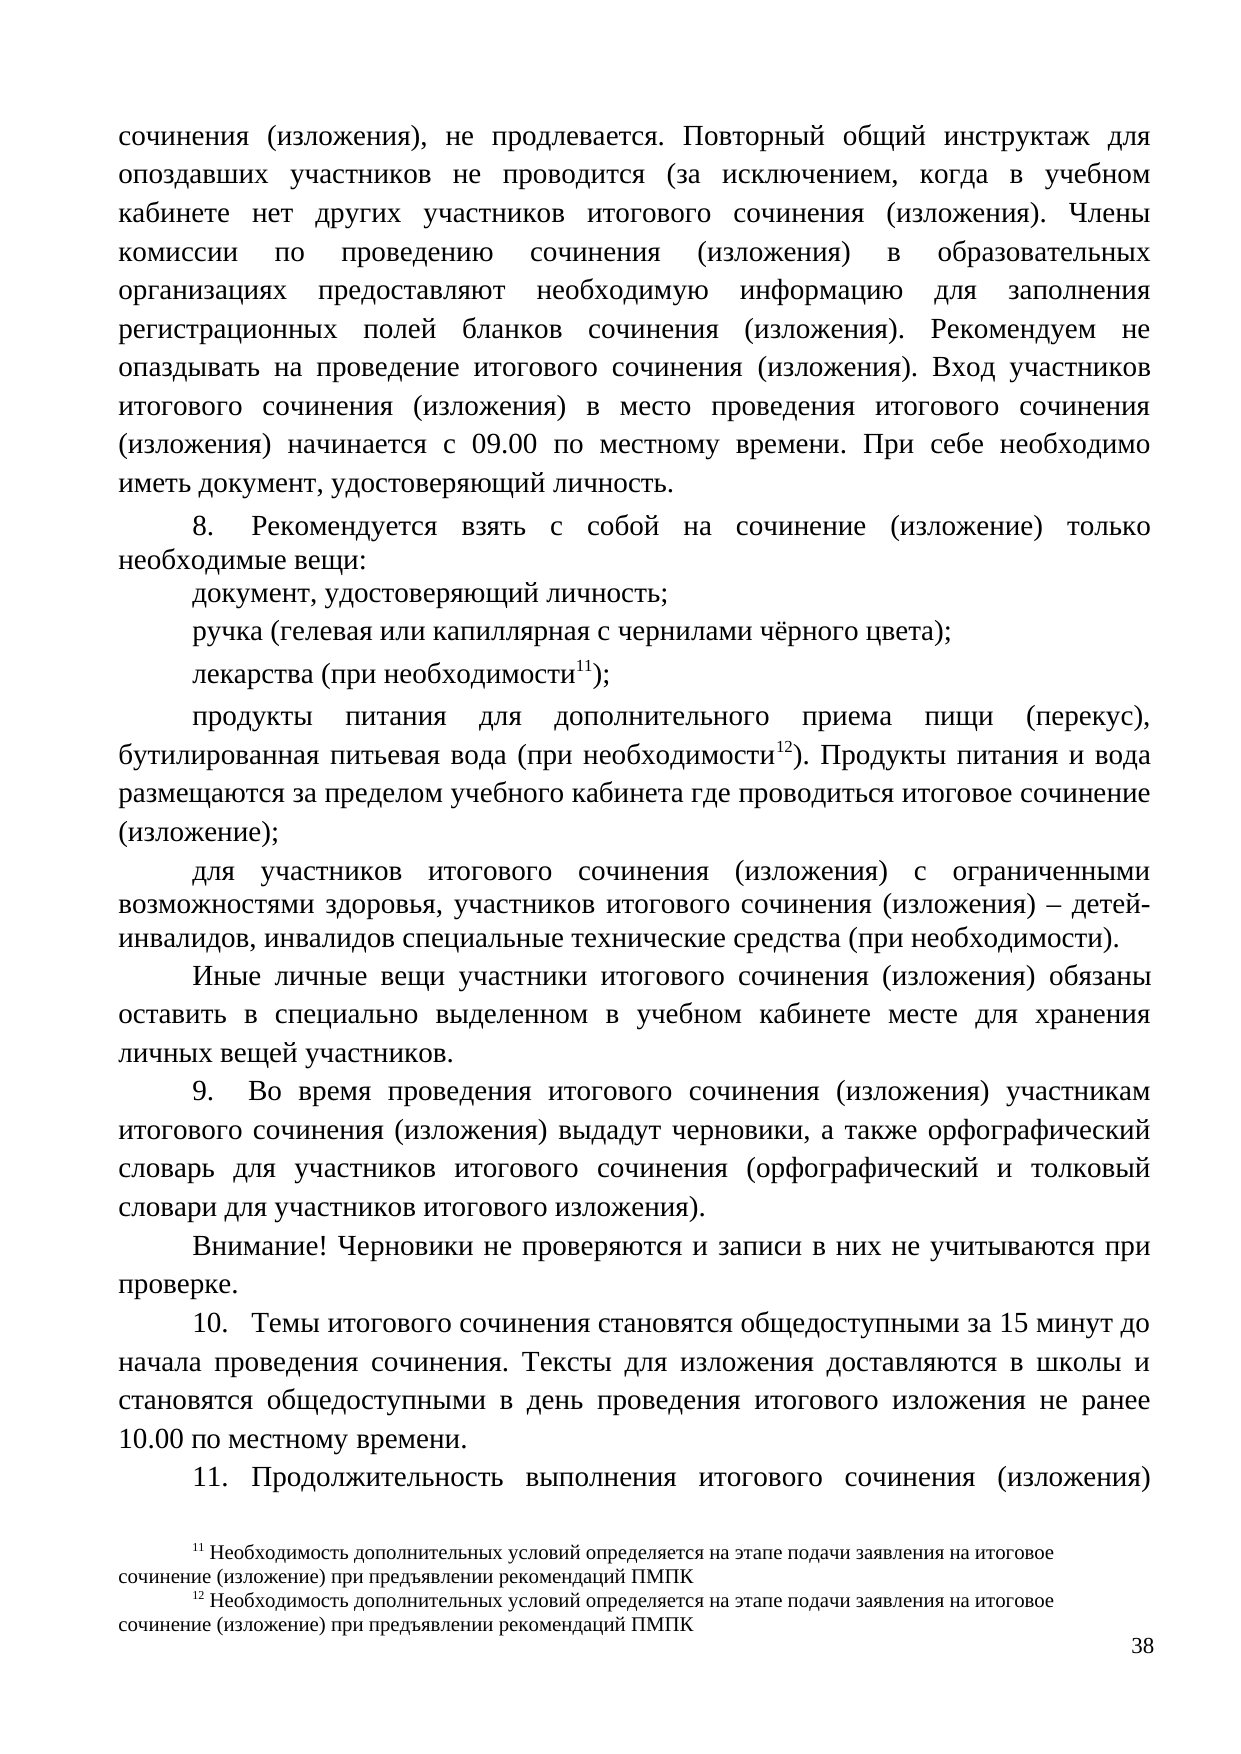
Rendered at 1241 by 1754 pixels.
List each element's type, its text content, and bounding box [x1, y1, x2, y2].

text для участников итогового сочинения (изложения) с ограниченными возможностями здоровья, участников итогового сочинения (изложения) – детей-инвалидов, инвалидов специальные технические средства (при необходимости). [118, 853, 1151, 953]
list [118, 118, 1151, 498]
list Рекомендуется взять с собой на сочинение (изложение) только необходимые вещи: [118, 508, 1151, 575]
text Внимание! Черновики не проверяются и записи в них не учитываются при проверке. [118, 1228, 1151, 1300]
list Во время проведения итогового сочинения (изложения) участникам итогового сочинения (изложения) выдадут черновики, а также орфографический словарь для участников итогового сочинения (орфографический и толковый словари для участников итогового изложения). [118, 1073, 1151, 1223]
text документ, удостоверяющий личность; [118, 575, 1151, 609]
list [118, 1459, 1151, 1493]
text лекарства (при необходимости); [118, 656, 1151, 689]
list Темы итогового сочинения становятся общедоступными за 15 минут до начала проведения сочинения. Тексты для изложения доставляются в школы и становятся общедоступными в день проведения итогового изложения не ранее 10.00 по местному времени. [118, 1305, 1151, 1454]
text Иные личные вещи участники итогового сочинения (изложения) обязаны оставить в специально выделенном в учебном кабинете месте для хранения личных вещей участников. [118, 958, 1151, 1068]
text ручка (гелевая или капиллярная с чернилами чёрного цвета); [118, 613, 1151, 647]
text продукты питания для дополнительного приема пищи (перекус), бутилированная питьевая вода (при необходимости). Продукты питания и вода размещаются за пределом учебного кабинета где проводиться итоговое сочинение (изложение); [118, 698, 1151, 848]
